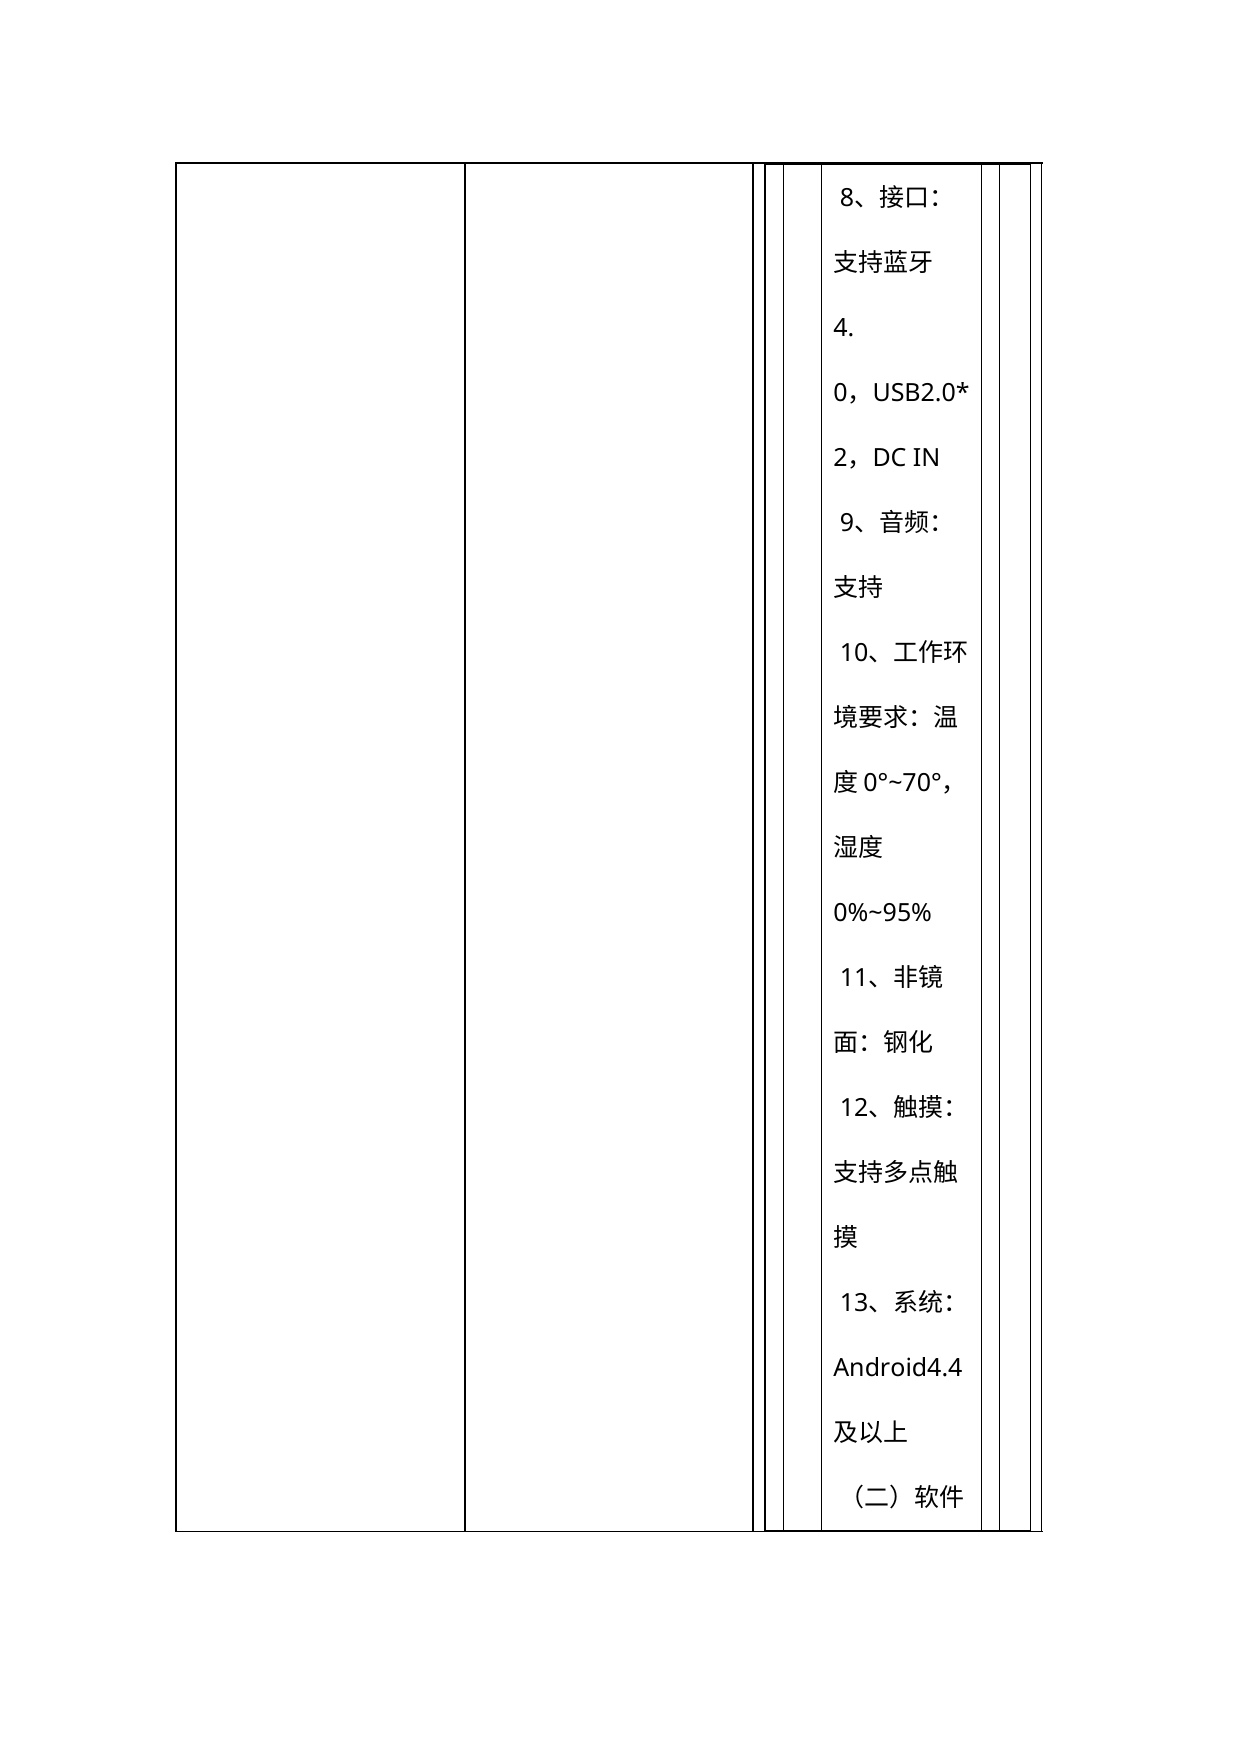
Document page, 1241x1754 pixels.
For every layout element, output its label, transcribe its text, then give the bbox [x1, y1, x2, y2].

table_cell [1000, 165, 1030, 1530]
table_cell [822, 165, 981, 1530]
table_cell [1031, 164, 1041, 1531]
table_cell [754, 164, 764, 1531]
table_cell [766, 165, 783, 1530]
table_cell [466, 164, 752, 1531]
table_cell [982, 165, 999, 1530]
table_cell 1 [177, 164, 464, 1531]
table_cell [784, 165, 821, 1530]
